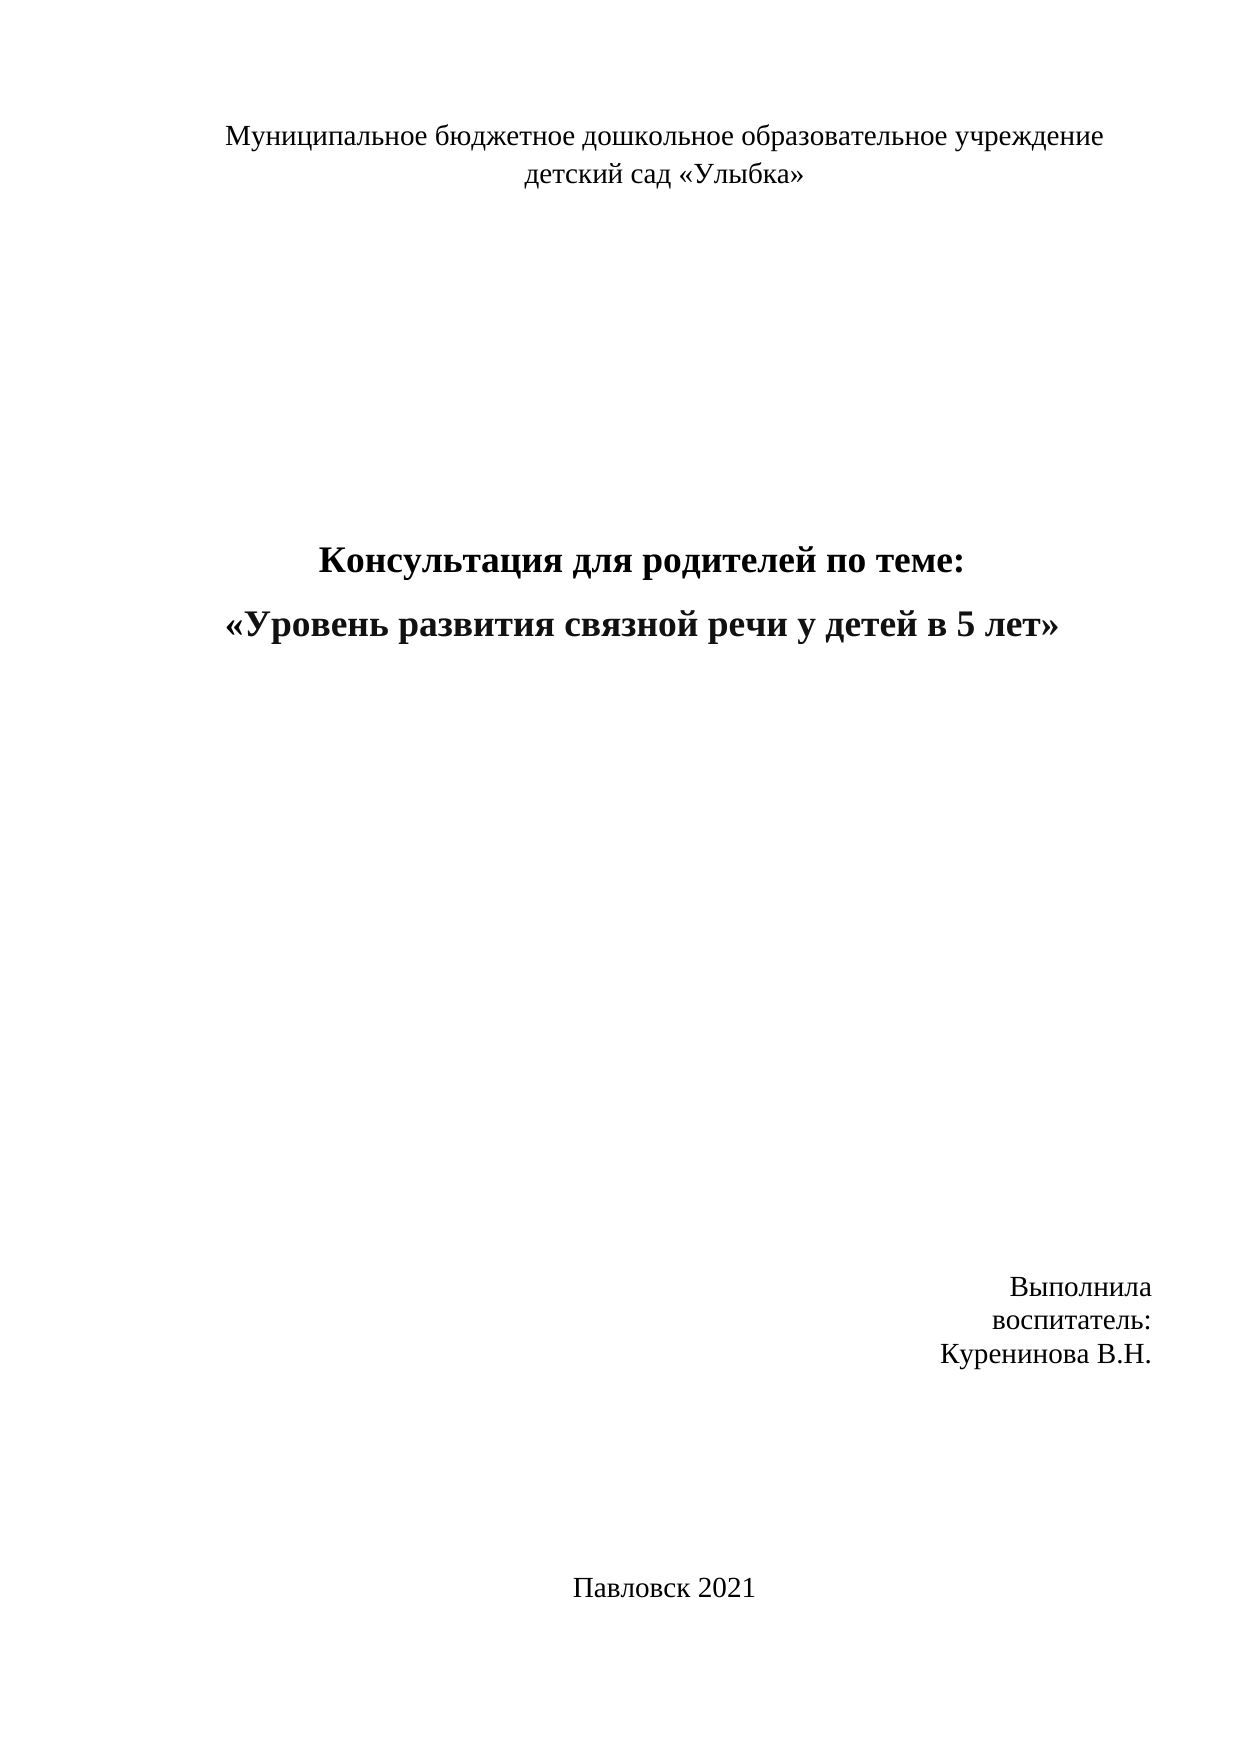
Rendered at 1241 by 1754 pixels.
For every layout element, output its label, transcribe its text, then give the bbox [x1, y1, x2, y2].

text «Уровень развития связной речи у детей в 5 лет» [133, 601, 1152, 644]
text Выполнила [177, 1269, 1152, 1302]
text Консультация для родителей по теме: [133, 537, 1152, 580]
text Муниципальное бюджетное дошкольное образовательное учреждение детский сад «Улыбка» [177, 118, 1152, 190]
text Куренинова В.Н. [177, 1336, 1152, 1369]
text Павловск 2021 [177, 1571, 1152, 1604]
text воспитатель: [177, 1302, 1152, 1336]
